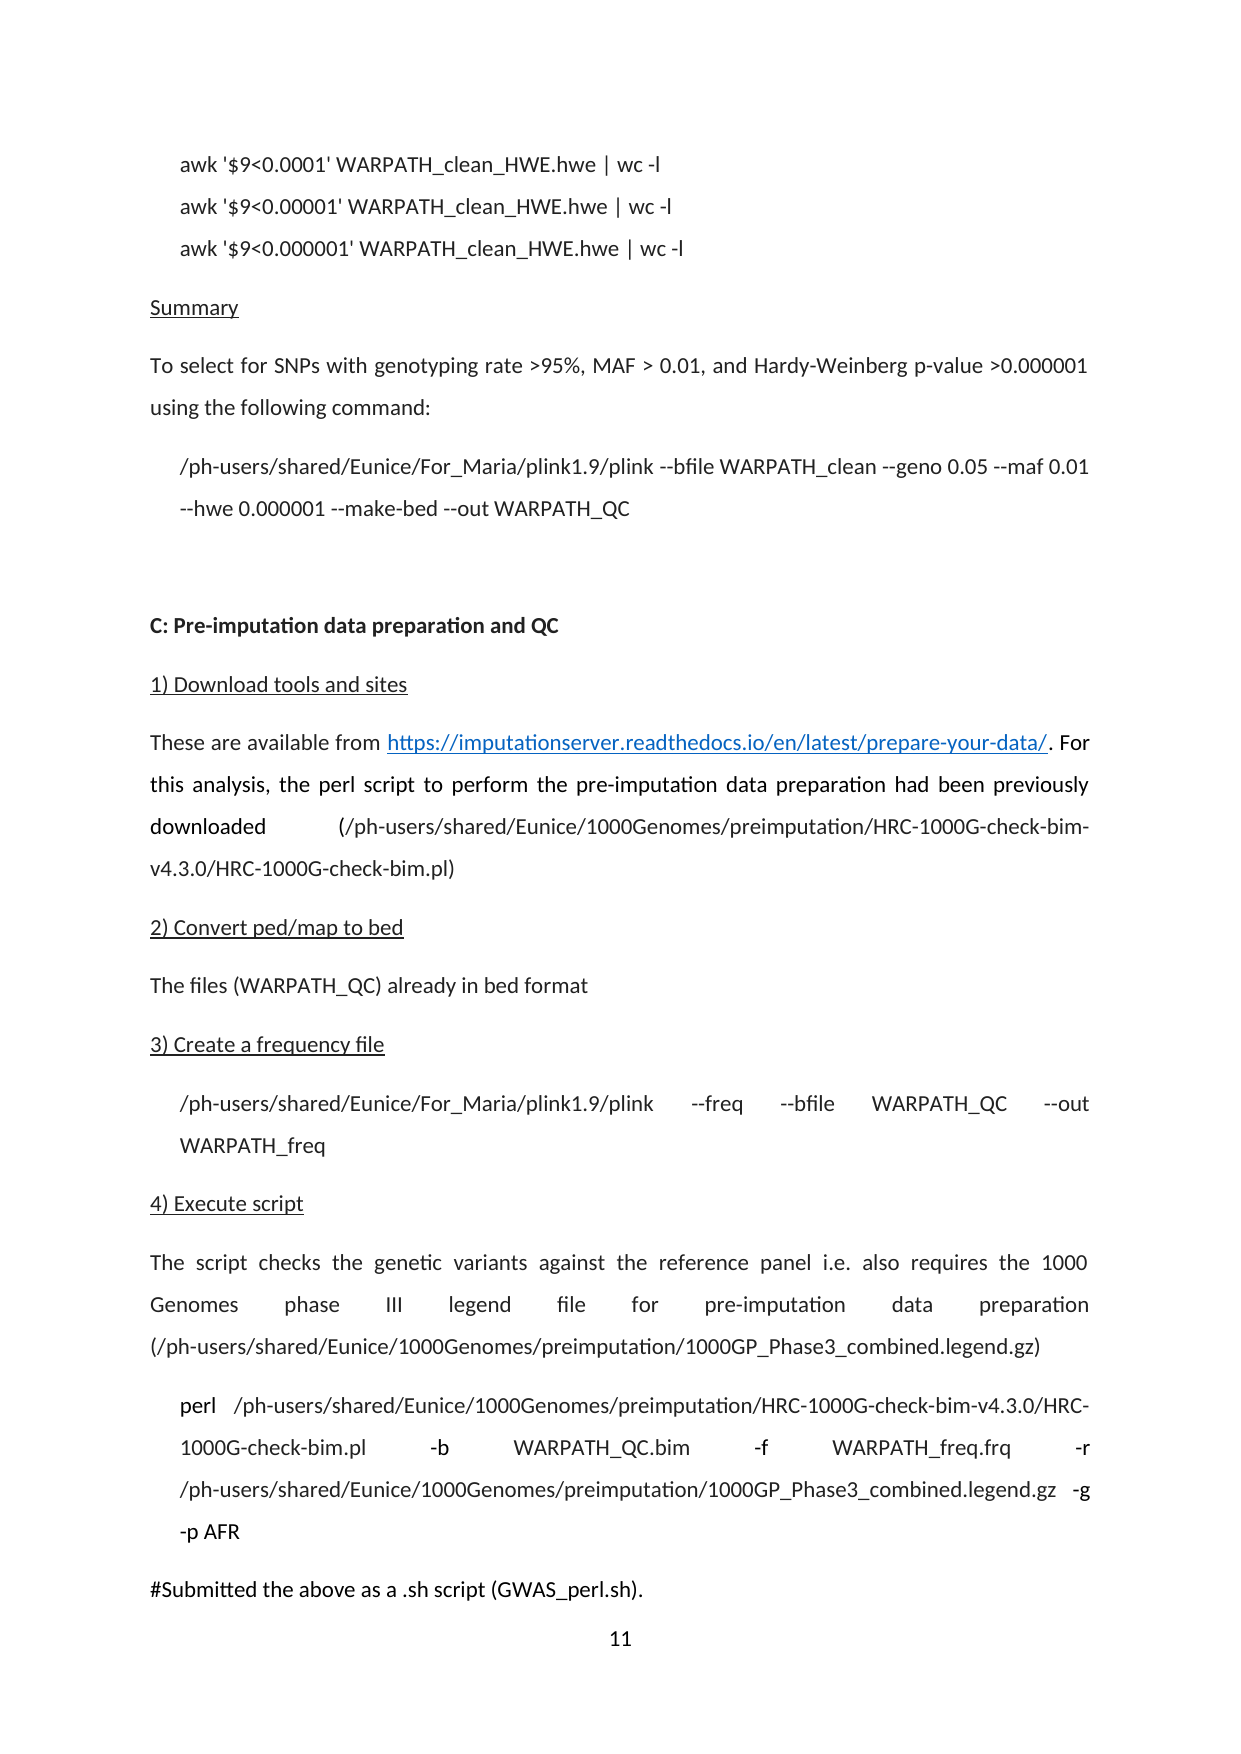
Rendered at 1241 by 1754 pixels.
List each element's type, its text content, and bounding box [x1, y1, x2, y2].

text To select for SNPs with genotyping rate >95%, MAF > 0.01, and Hardy-Weinberg p-value >0.000001 using the following command: [150, 351, 1090, 421]
text C: Pre-imputation data preparation and QC [150, 611, 1090, 639]
text /ph-users/shared/Eunice/For_Maria/plink1.9/plink --freq --bfile WARPATH_QC --out WARPATH_freq [179, 1089, 1090, 1159]
text Summary [150, 293, 1090, 321]
text 3) Create a frequency file [150, 1030, 1090, 1058]
text awk '$9<0.000001' WARPATH_clean_HWE.hwe | wc -l [179, 234, 1090, 262]
text /ph-users/shared/Eunice/For_Maria/plink1.9/plink --bfile WARPATH_clean --geno 0.05 --maf 0.01 --hwe 0.000001 --make-bed --out WARPATH_QC [179, 452, 1090, 522]
text 4) Execute script [150, 1189, 1090, 1218]
text These are available from https://imputationserver.readthedocs.io/en/latest/prepare-your-data/. For this analysis, the perl script to perform the pre-imputation data preparation had been previously downloaded (/ph-users/shared/Eunice/1000Genomes/preimputation/HRC-1000G-check-bim-v4.3.0/HRC-1000G-check-bim.pl) [150, 728, 1090, 882]
text The script checks the genetic variants against the reference panel i.e. also requires the 1000 Genomes phase III legend file for pre-imputation data preparation (/ph-users/shared/Eunice/1000Genomes/preimputation/1000GP_Phase3_combined.legend.gz) [150, 1248, 1090, 1360]
text awk '$9<0.00001' WARPATH_clean_HWE.hwe | wc -l [179, 192, 1090, 220]
text perl /ph-users/shared/Eunice/1000Genomes/preimputation/HRC-1000G-check-bim-v4.3.0/HRC-1000G-check-bim.pl -b WARPATH_QC.bim -f WARPATH_freq.frq -r /ph-users/shared/Eunice/1000Genomes/preimputation/1000GP_Phase3_combined.legend.gz -g -p AFR [179, 1391, 1090, 1545]
text 2) Convert ped/map to bed [150, 913, 1090, 941]
text 1) Download tools and sites [150, 670, 1090, 698]
text #Submitted the above as a .sh script (GWAS_perl.sh). [150, 1575, 1090, 1603]
text The files (WARPATH_QC) already in bed format [150, 972, 1090, 1000]
text awk '$9<0.0001' WARPATH_clean_HWE.hwe | wc -l [179, 150, 1090, 178]
